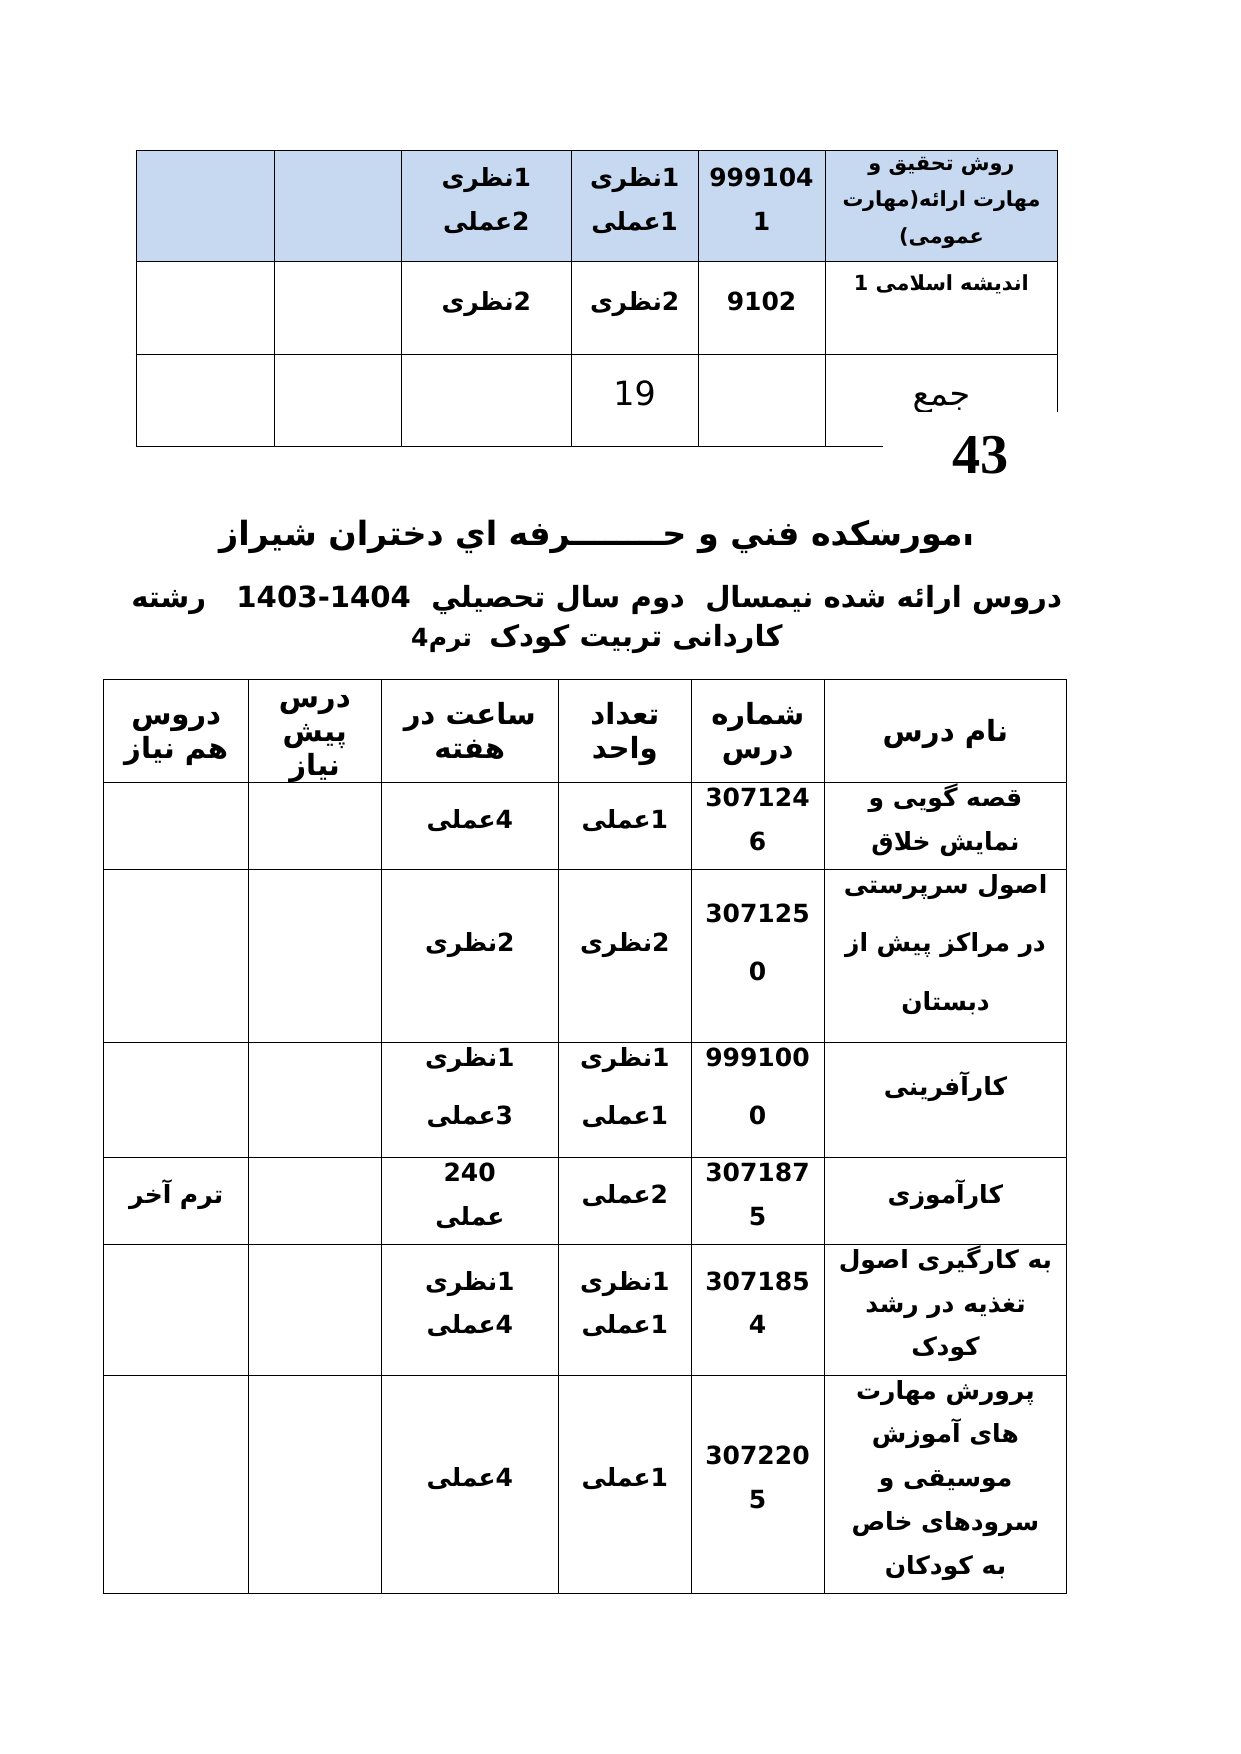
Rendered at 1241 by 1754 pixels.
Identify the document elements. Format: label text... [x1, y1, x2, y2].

table_header تعداد واحد [559, 680, 691, 782]
table_cell به کارگیری اصول تغذیه در رشد کودک [825, 1245, 1066, 1375]
table_cell 1عملی [559, 1376, 691, 1593]
table_cell 2نظری [382, 870, 558, 1042]
table_cell 1عملی [559, 783, 691, 869]
table_cell 1نظری 1عملی [559, 1043, 691, 1157]
table_cell 2عملی [559, 1158, 691, 1244]
table_cell 3071854 [692, 1245, 824, 1375]
table_cell 19 [572, 355, 698, 446]
table_cell [104, 1376, 248, 1593]
table_cell ترم آخر [104, 1158, 248, 1244]
table_cell اصول سرپرستی در مراکز پیش از دبستان [825, 870, 1066, 1042]
table_cell 1نظری 1عملی [572, 151, 698, 261]
table_header درس پيش نياز [249, 680, 381, 782]
table_cell [699, 355, 825, 446]
table_cell [137, 355, 274, 446]
table_cell کارآموزی [825, 1158, 1066, 1244]
table_cell [249, 1043, 381, 1157]
table_header دروس هم نياز [104, 680, 248, 782]
table_cell 1نظری 4عملی [382, 1245, 558, 1375]
table_cell [249, 1158, 381, 1244]
table_cell 240 عملی [382, 1158, 558, 1244]
table_cell [104, 870, 248, 1042]
table_header شماره درس [692, 680, 824, 782]
table_cell پرورش مهارت های آموزش موسیقی و سرودهای خاص به کودکان [825, 1376, 1066, 1593]
table_cell [104, 1043, 248, 1157]
table_cell 4عملی [382, 783, 558, 869]
table_cell قصه گویی و نمایش خلاق [825, 783, 1066, 869]
table_header نام درس [825, 680, 1066, 782]
table_cell [137, 151, 274, 261]
table_cell 1نظری 2عملی [402, 151, 571, 261]
table_header ساعت در هفته [382, 680, 558, 782]
table_cell 2نظری [402, 262, 571, 354]
table_cell کارآفرینی [825, 1043, 1066, 1157]
table_cell [104, 783, 248, 869]
table_cell 9991041 [699, 151, 825, 261]
table_cell جمع [826, 355, 1057, 446]
table_cell 3071250 [692, 870, 824, 1042]
table_cell 1نظری 3عملی [382, 1043, 558, 1157]
table_cell 9102 [699, 262, 825, 354]
table_cell اندیشه اسلامی 1 [826, 262, 1057, 354]
text آموزشكده فني و حــــــــرفه اي دختران شيراز [103, 515, 1090, 554]
table_cell [249, 870, 381, 1042]
table_cell [249, 1245, 381, 1375]
table_cell [275, 151, 401, 261]
table_cell 3071246 [692, 783, 824, 869]
table_cell [104, 1245, 248, 1375]
table_cell [249, 783, 381, 869]
table_cell 2نظری [572, 262, 698, 354]
table_cell [275, 262, 401, 354]
table_cell 3072205 [692, 1376, 824, 1593]
table_cell 2نظری [559, 870, 691, 1042]
table_cell 1نظری 1عملی [559, 1245, 691, 1375]
table_cell 3071875 [692, 1158, 824, 1244]
table_cell [402, 355, 571, 446]
table_cell [137, 262, 274, 354]
text دروس ارائه شده نيمسال دوم سال تحصيلي 1404-1403 رشته کاردانی تربيت کودک ترم4 [103, 580, 1090, 653]
table_cell [275, 355, 401, 446]
table_cell [249, 1376, 381, 1593]
table_cell 9991000 [692, 1043, 824, 1157]
table_cell 4عملی [382, 1376, 558, 1593]
table_cell روش تحقیق و مهارت ارائه(مهارت عمومی) [826, 151, 1057, 261]
